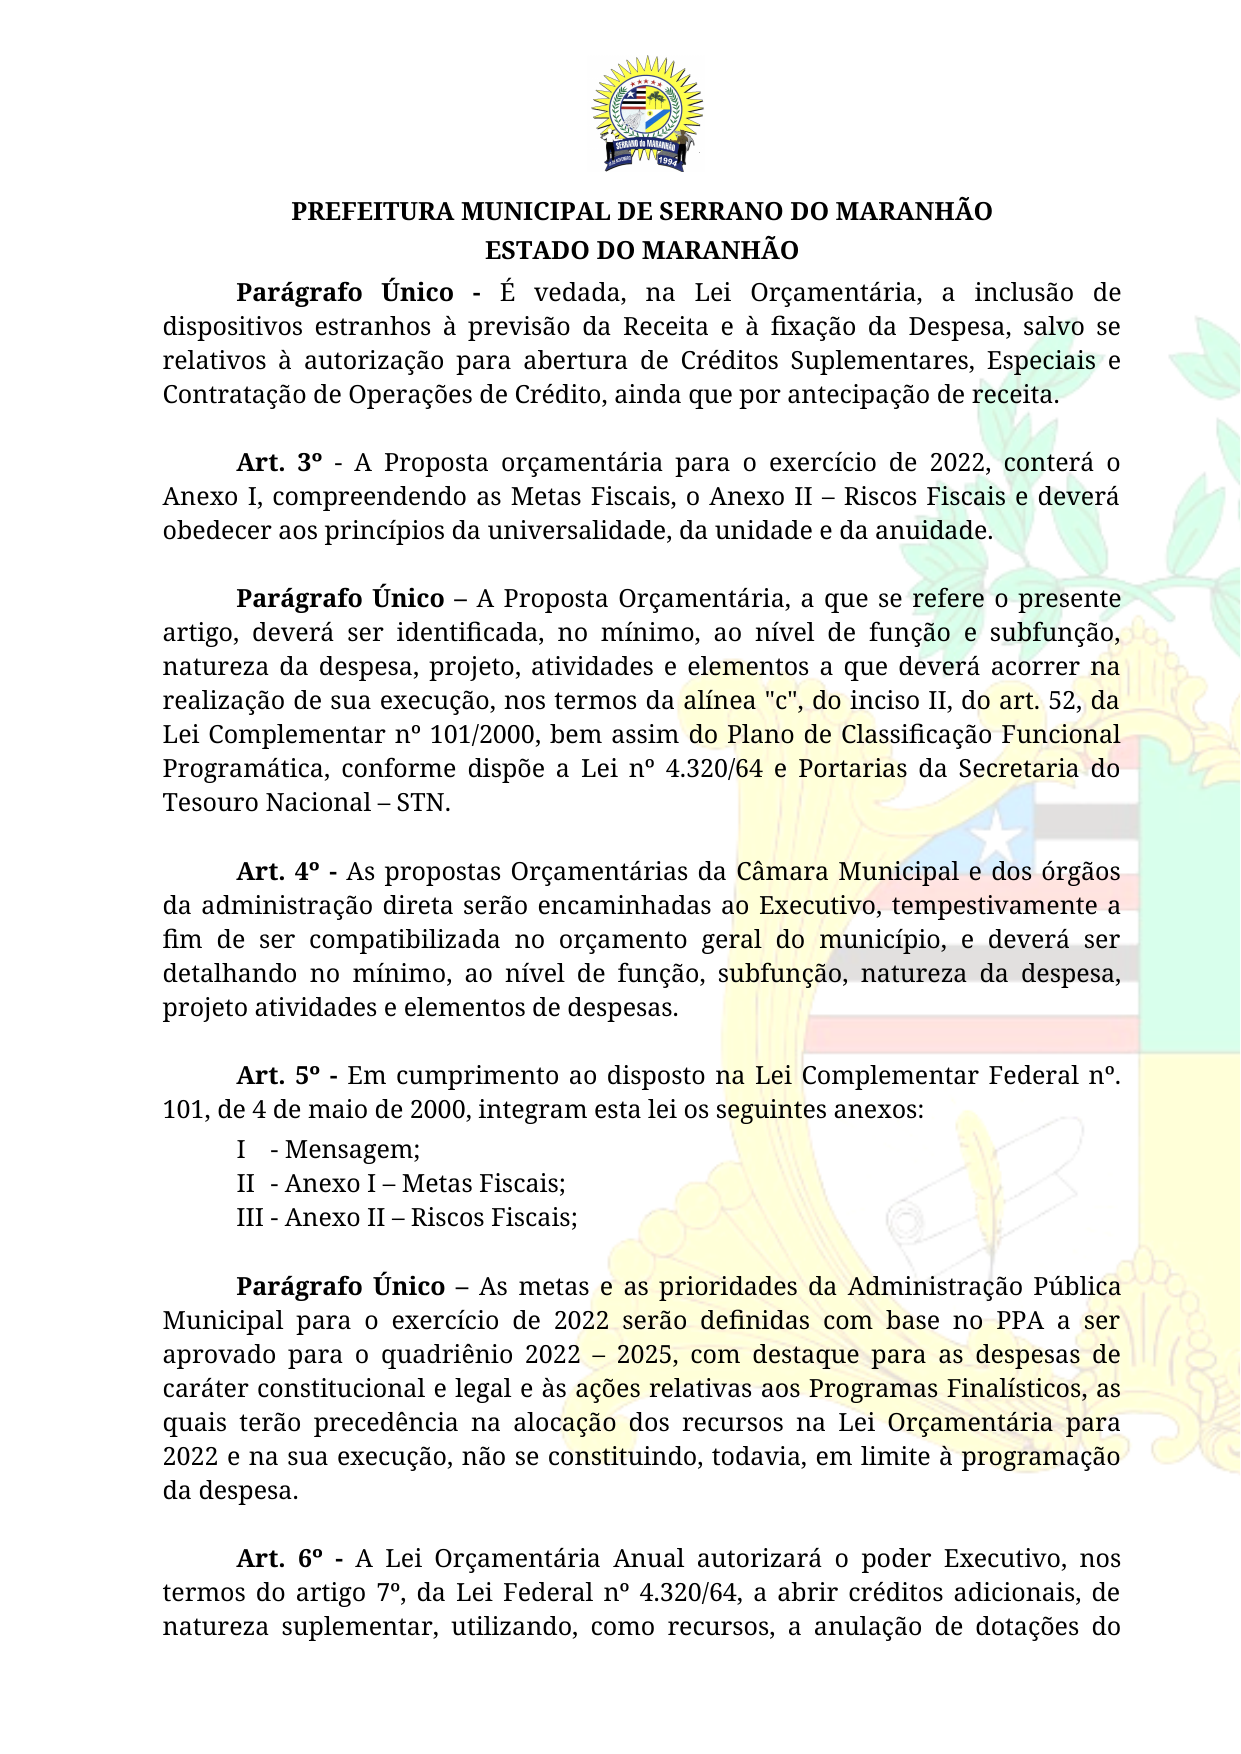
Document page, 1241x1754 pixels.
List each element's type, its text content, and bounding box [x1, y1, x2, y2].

text III - Anexo II – Riscos Fiscais; [162, 1200, 1122, 1234]
text Art. 5º - Em cumprimento ao disposto na Lei Complementar Federal nº. 101, de 4 de maio de 2000, integram esta lei os seguintes anexos: [162, 1058, 1122, 1126]
text I - Mensagem; [162, 1132, 1122, 1166]
text Art. 4º - As propostas Orçamentárias da Câmara Municipal e dos órgãos da administração direta serão encaminhadas ao Executivo, tempestivamente a fim de ser compatibilizada no orçamento geral do município, e deverá ser detalhando no mínimo, ao nível de função, subfunção, natureza da despesa, projeto atividades e elementos de despesas. [162, 853, 1122, 1023]
text Art. 3º - A Proposta orçamentária para o exercício de 2022, conterá o Anexo I, compreendendo as Metas Fiscais, o Anexo II – Riscos Fiscais e deverá obedecer aos princípios da universalidade, da unidade e da anuidade. [162, 444, 1122, 547]
picture [587, 55, 705, 172]
text Parágrafo Único – A Proposta Orçamentária, a que se refere o presente artigo, deverá ser identificada, no mínimo, ao nível de função e subfunção, natureza da despesa, projeto, atividades e elementos a que deverá acorrer na realização de sua execução, nos termos da alínea "c", do inciso II, do art. 52, da Lei Complementar nº 101/2000, bem assim do Plano de Classificação Funcional Programática, conforme dispõe a Lei nº 4.320/64 e Portarias da Secretaria do Tesouro Nacional – STN. [162, 581, 1122, 819]
text II - Anexo I – Metas Fiscais; [162, 1166, 1122, 1200]
text Parágrafo Único – As metas e as prioridades da Administração Pública Municipal para o exercício de 2022 serão definidas com base no PPA a ser aprovado para o quadriênio 2022 – 2025, com destaque para as despesas de caráter constitucional e legal e às ações relativas aos Programas Finalísticos, as quais terão precedência na alocação dos recursos na Lei Orçamentária para 2022 e na sua execução, não se constituindo, todavia, em limite à programação da despesa. [162, 1268, 1122, 1507]
text Parágrafo Único - É vedada, na Lei Orçamentária, a inclusão de dispositivos estranhos à previsão da Receita e à fixação da Despesa, salvo se relativos à autorização para abertura de Créditos Suplementares, Especiais e Contratação de Operações de Crédito, ainda que por antecipação de receita. [162, 274, 1122, 410]
